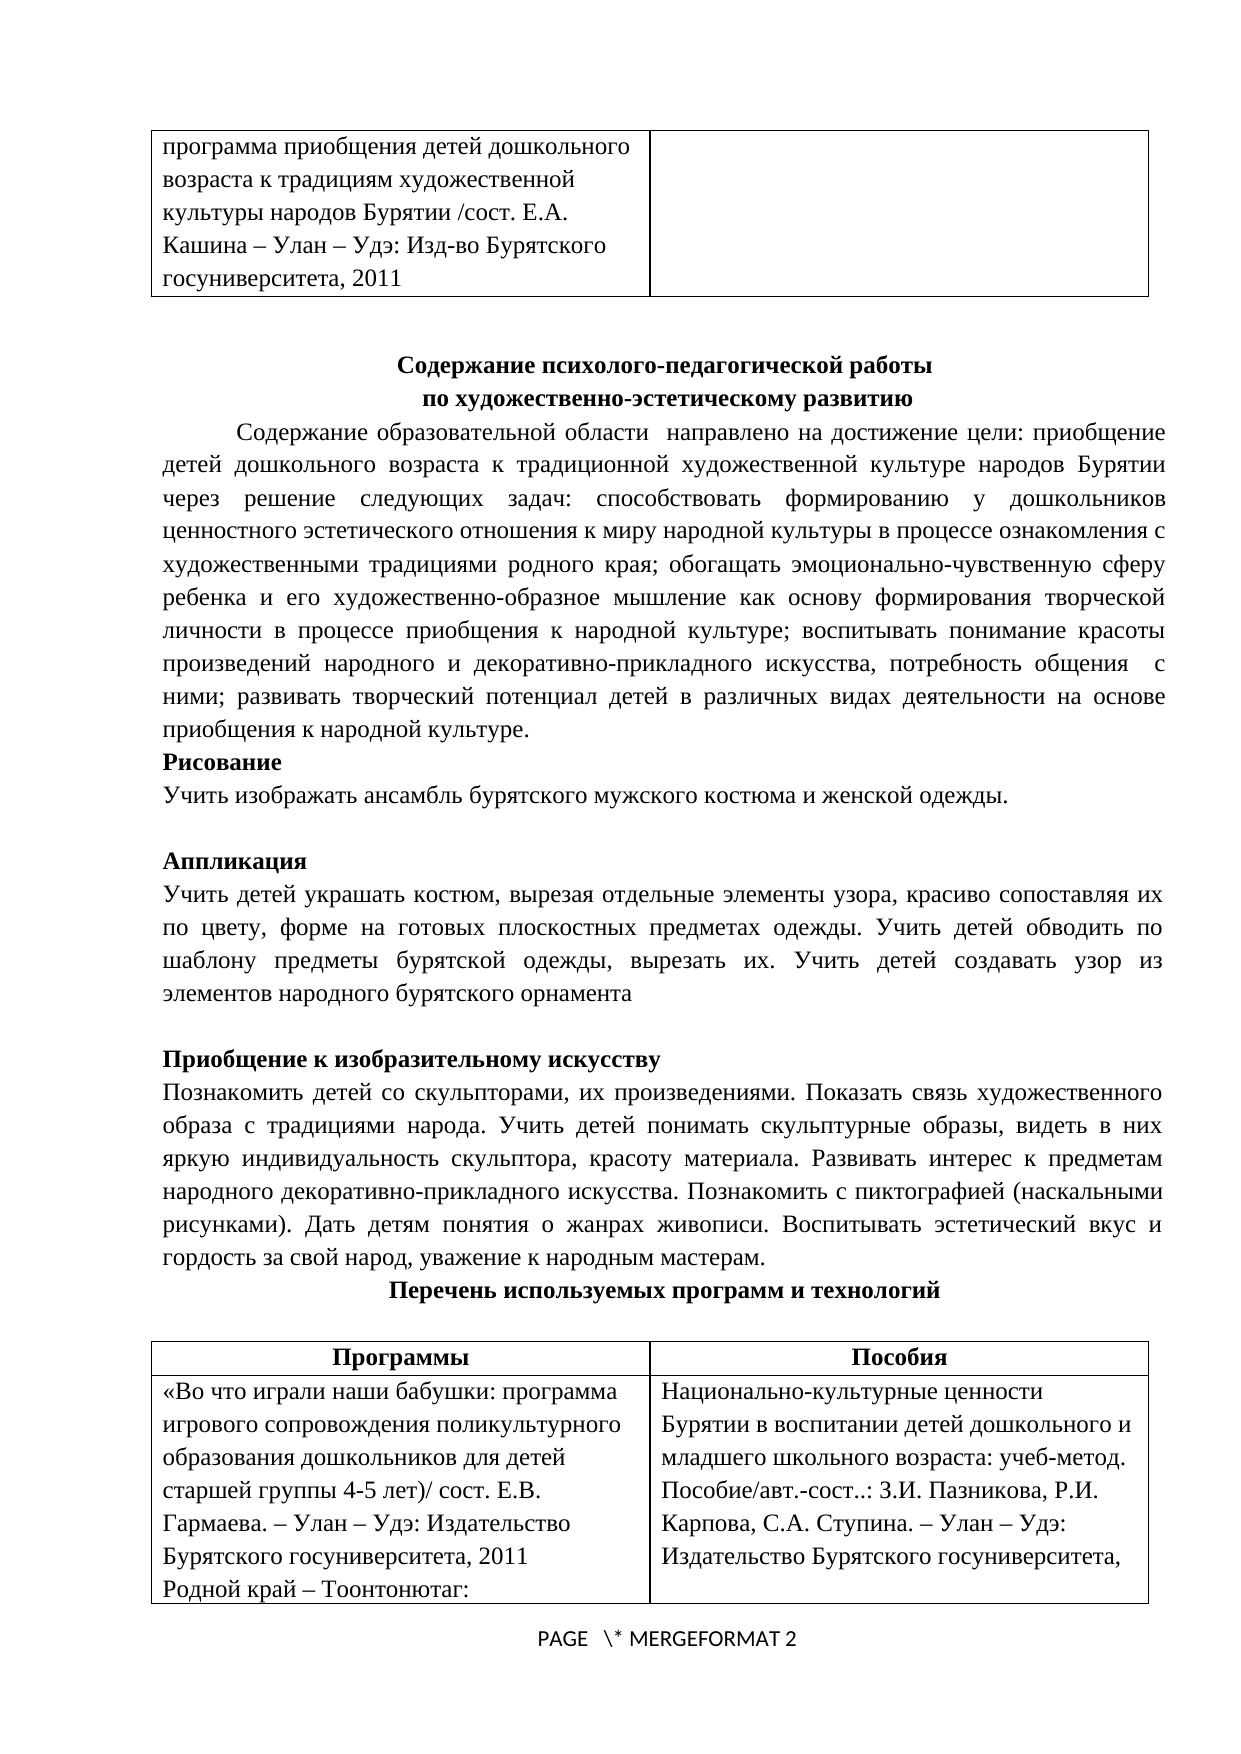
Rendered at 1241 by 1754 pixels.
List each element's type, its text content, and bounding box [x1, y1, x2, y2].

text Перечень используемых программ и технологий [162, 1275, 1167, 1304]
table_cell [152, 1376, 649, 1603]
table_header Программы [152, 1342, 649, 1375]
text Учить детей украшать костюм, вырезая отдельные элементы узора, красиво сопоставляя их по цвету, форме на готовых плоскостных предметах одежды. Учить детей обводить по шаблону предметы бурятской одежды, вырезать их. Учить детей создавать узор из элементов народного бурятского орнамента [162, 879, 1164, 1007]
table_header Пособия [651, 1342, 1148, 1375]
text Рисование [162, 747, 1164, 776]
text Содержание психолого-педагогической работы [162, 351, 1167, 379]
text Приобщение к изобразительному искусству [162, 1044, 1164, 1073]
text по художественно-эстетическому развитию [162, 383, 1167, 412]
text Аппликация [162, 846, 1164, 874]
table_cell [651, 131, 1148, 296]
text Содержание образовательной области направлено на достижение цели: приобщение детей дошкольного возраста к традиционной художественной культуре народов Бурятии через решение следующих задач: способствовать формированию у дошкольников ценностного эстетического отношения к миру народной культуры в процессе ознакомления с художественными традициями родного края; обогащать эмоционально-чувственную сферу ребенка и его художественно-образное мышление как основу формирования творческой личности в процессе приобщения к народной культуре; воспитывать понимание красоты произведений народного и декоративно-прикладного искусства, потребность общения с ними; развивать творческий потенциал детей в различных видах деятельности на основе приобщения к народной культуре. [162, 417, 1167, 742]
text Познакомить детей со скульпторами, их произведениями. Показать связь художественного образа с традициями народа. Учить детей понимать скульптурные образы, видеть в них яркую индивидуальность скульптора, красоту материала. Развивать интерес к предметам народного декоративно-прикладного искусства. Познакомить с пиктографией (наскальными рисунками). Дать детям понятия о жанрах живописи. Воспитывать эстетический вкус и гордость за свой народ, уважение к народным мастерам. [162, 1077, 1164, 1271]
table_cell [152, 131, 649, 296]
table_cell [651, 1376, 1148, 1603]
text Учить изображать ансамбль бурятского мужского костюма и женской одежды. [162, 780, 1164, 808]
